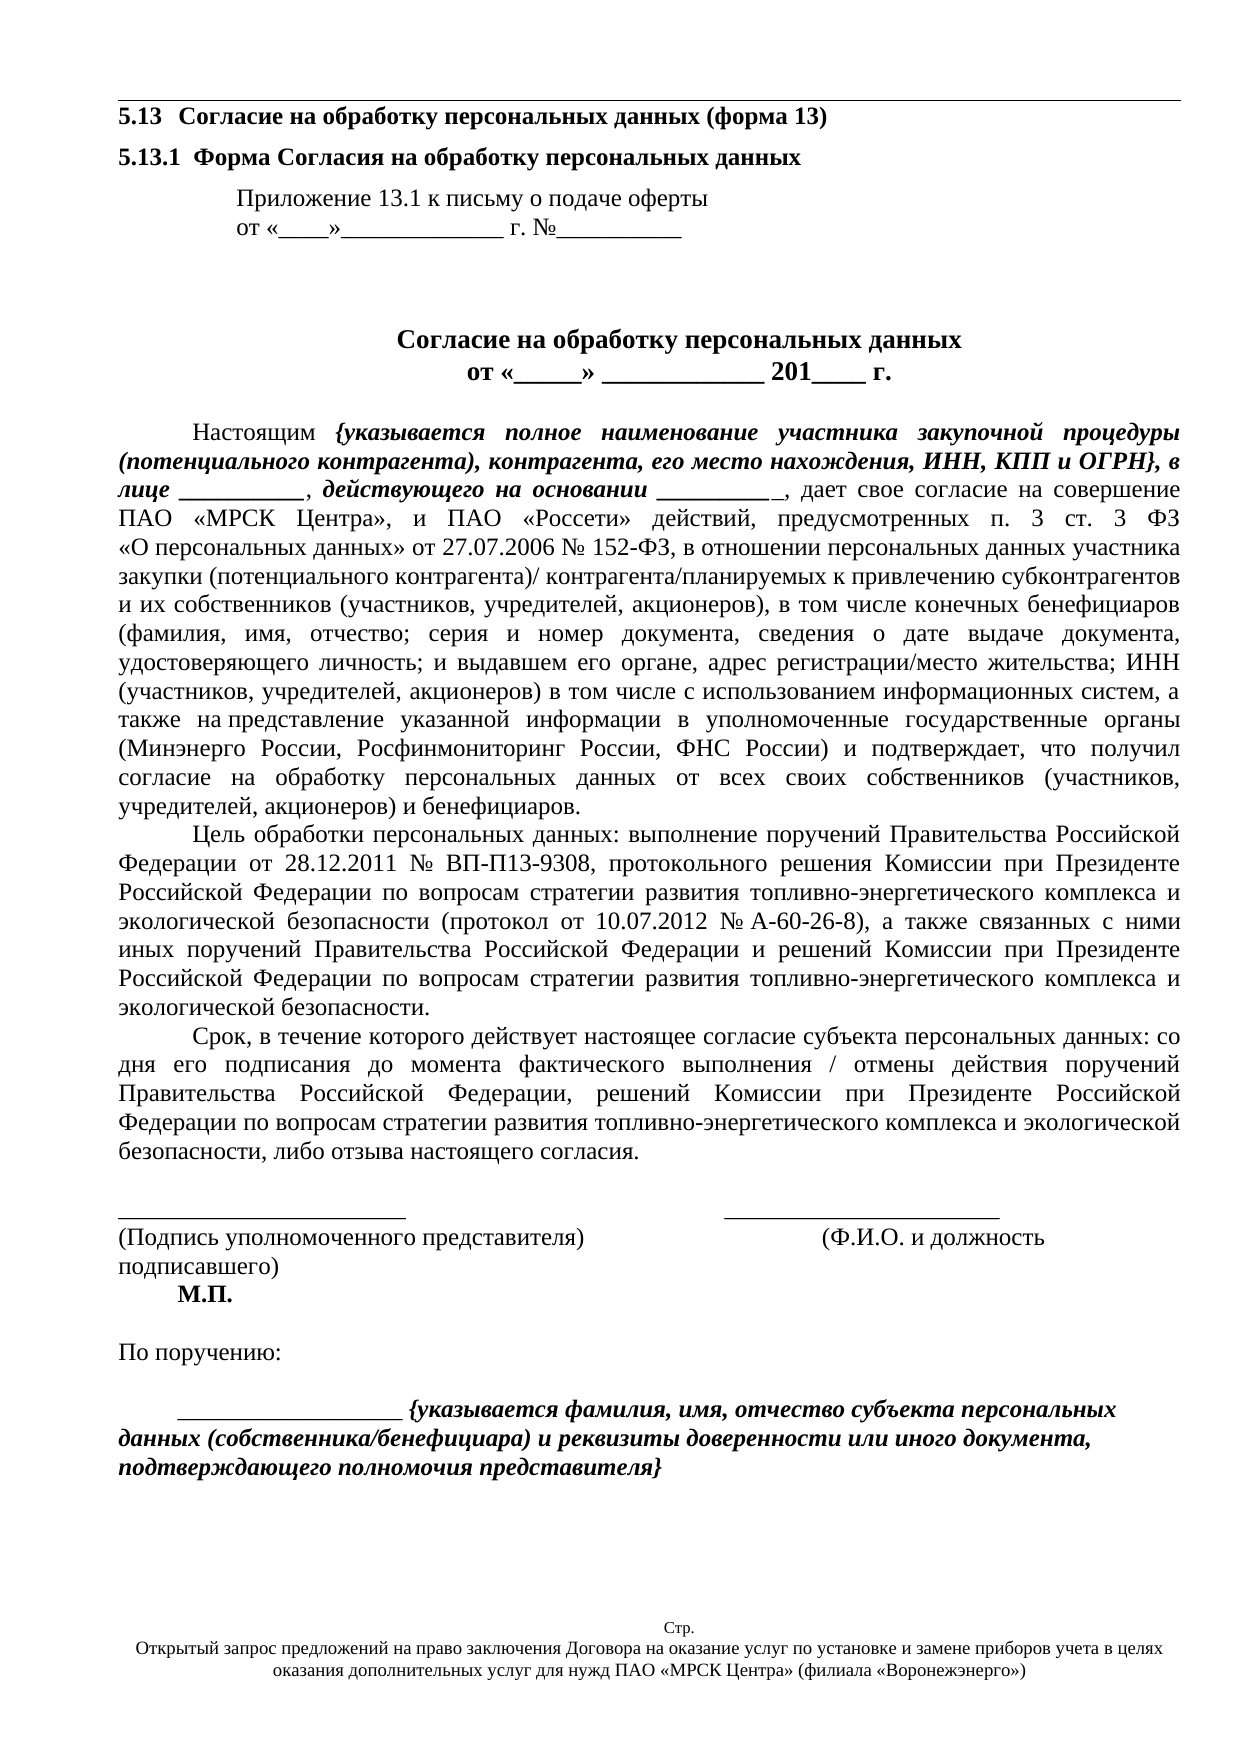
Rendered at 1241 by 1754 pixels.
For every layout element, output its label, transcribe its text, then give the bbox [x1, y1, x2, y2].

text Согласие на обработку персональных данных [118, 324, 1181, 355]
text Приложение 13.1 к письму о подаче оферты от «____»_____________ г. №__________ [236, 183, 1181, 241]
text __________________ {указывается фамилия, имя, отчество субъекта персональных данных (собственника/бенефициара) и реквизиты доверенности или иного документа, подтверждающего полномочия представителя} [118, 1394, 1181, 1481]
text (Подпись уполномоченного представителя) (Ф.И.О. и должность подписавшего) [118, 1222, 1181, 1279]
text Настоящим {указывается полное наименование участника закупочной процедуры (потенциального контрагента), контрагента, его место нахождения, ИНН, КПП и ОГРН}, в лице __________, действующего на основании __________, дает свое согласие на совершение ПАО «МРСК Центра», и ПАО «Россети» действий, предусмотренных п. 3 ст. 3 ФЗ «О персональных данных» от 27.07.2006 № 152-ФЗ, в отношении персональных данных участника закупки (потенциального контрагента)/ контрагента/планируемых к привлечению субконтрагентов и их собственников (участников, учредителей, акционеров), в том числе конечных бенефициаров (фамилия, имя, отчество; серия и номер документа, сведения о дате выдаче документа, удостоверяющего личность; и выдавшем его органе, адрес регистрации/место жительства; ИНН (участников, учредителей, акционеров) в том числе с использованием информационных систем, а также на представление указанной информации в уполномоченные государственные органы (Минэнерго России, Росфинмониторинг России, ФНС России) и подтверждает, что получил согласие на обработку персональных данных от всех своих собственников (участников, учредителей, акционеров) и бенефициаров. [118, 417, 1181, 819]
subtitle Форма Согласия на обработку персональных данных [118, 142, 1181, 171]
text Срок, в течение которого действует настоящее согласие субъекта персональных данных: со дня его подписания до момента фактического выполнения / отмены действия поручений Правительства Российской Федерации, решений Комиссии при Президенте Российской Федерации по вопросам стратегии развития топливно-энергетического комплекса и экологической безопасности, либо отзыва настоящего согласия. [118, 1021, 1181, 1164]
text Цель обработки персональных данных: выполнение поручений Правительства Российской Федерации от 28.12.2011 № ВП-П13-9308, протокольного решения Комиссии при Президенте Российской Федерации по вопросам стратегии развития топливно-энергетического комплекса и экологической безопасности (протокол от 10.07.2012 № А-60-26-8), а также связанных с ними иных поручений Правительства Российской Федерации и решений Комиссии при Президенте Российской Федерации по вопросам стратегии развития топливно-энергетического комплекса и экологической безопасности. [118, 819, 1181, 1021]
text М.П. [118, 1279, 1181, 1308]
text По поручению: [118, 1337, 1181, 1366]
text от «_____» ____________ 201____ г. [118, 355, 1181, 386]
text _______________________ ______________________ [118, 1193, 1181, 1222]
subtitle Согласие на обработку персональных данных (форма 13) [118, 101, 1181, 130]
